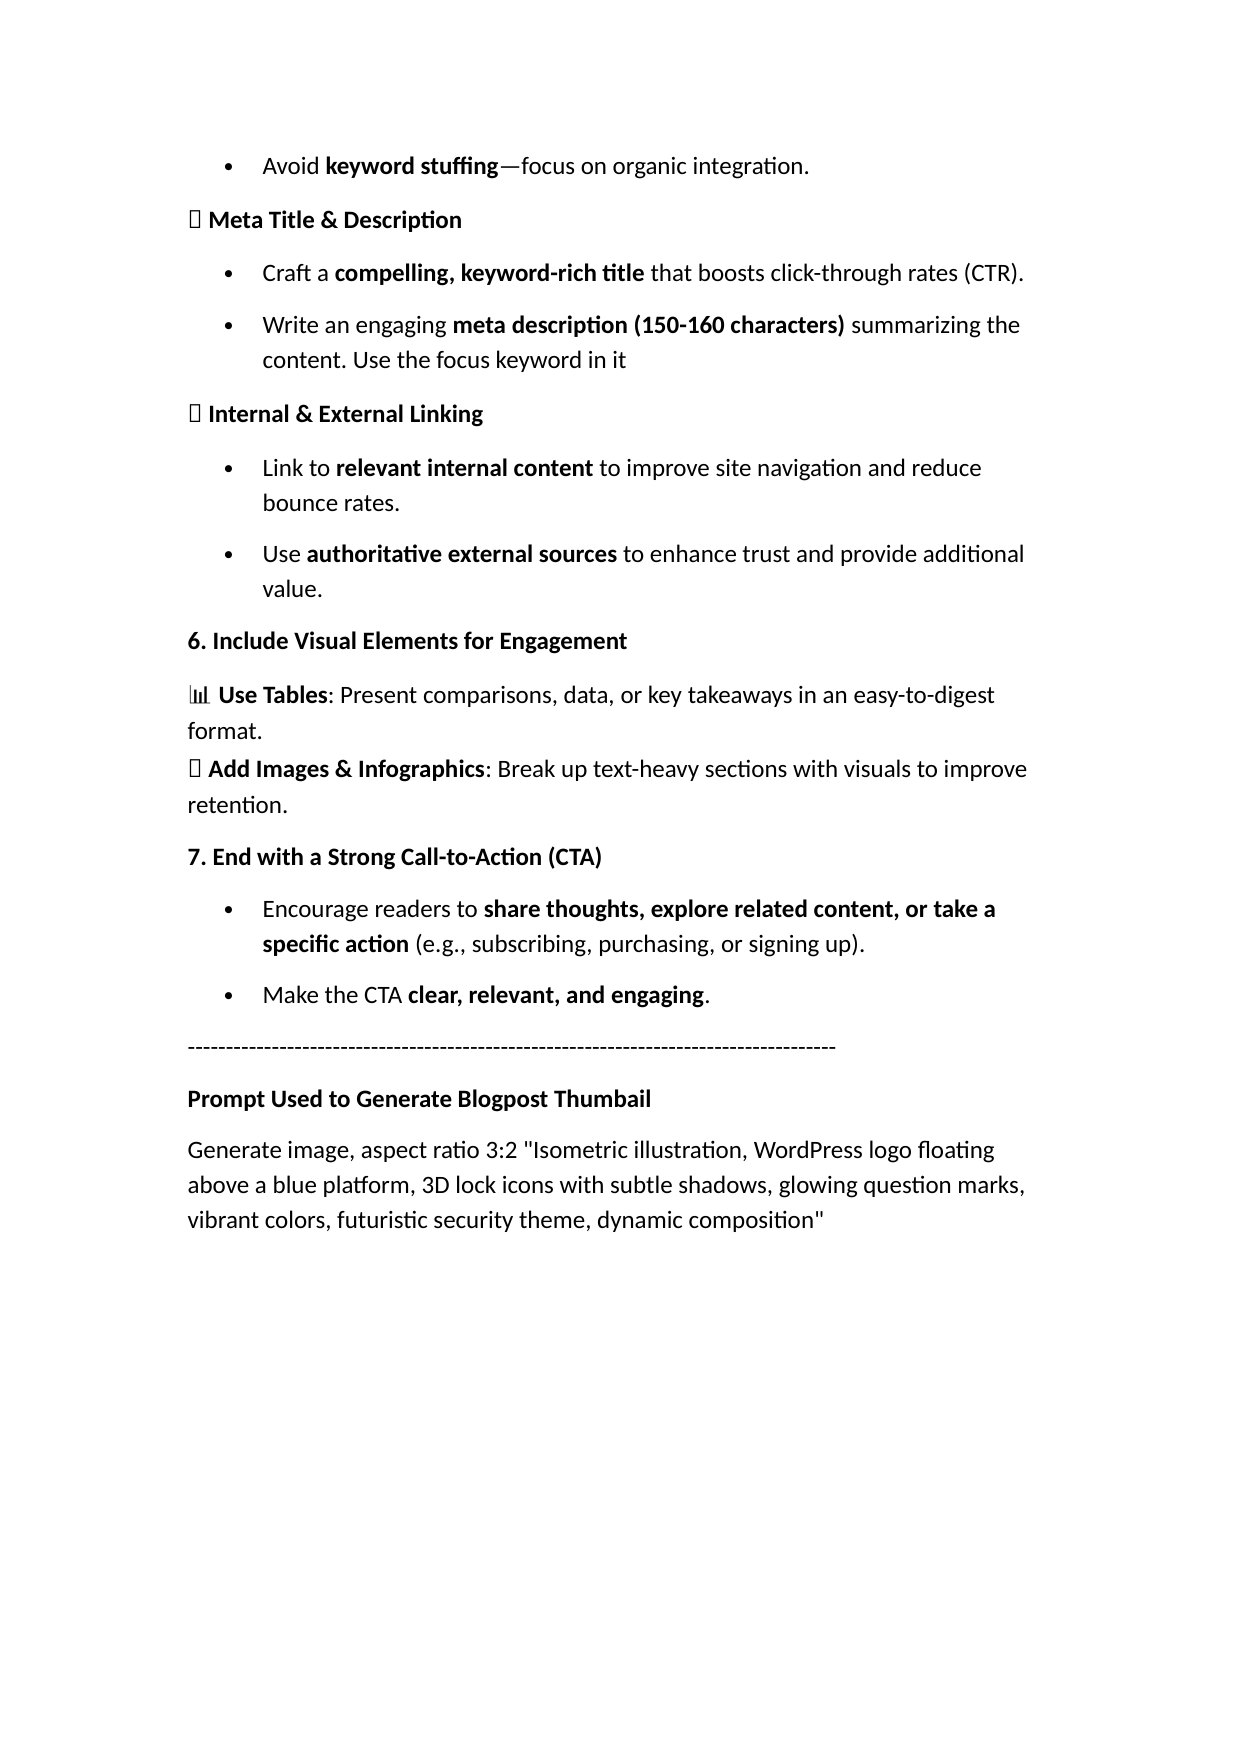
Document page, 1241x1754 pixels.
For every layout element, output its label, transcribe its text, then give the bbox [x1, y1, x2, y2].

list Use authoritative external sources to enhance trust and provide additional value. [225, 538, 1053, 604]
list Link to relevant internal content to improve site navigation and reduce bounce rates. [225, 452, 1053, 517]
text Prompt Used to Generate Blogpost Thumbail [187, 1083, 1053, 1113]
text 7. End with a Strong Call-to-Action (CTA) [187, 841, 1053, 872]
text Generate image, aspect ratio 3:2 "Isometric illustration, WordPress logo floating above a blue platform, 3D lock icons with subtle shadows, glowing question marks, vibrant colors, futuristic security theme, dynamic composition" [187, 1134, 1053, 1235]
list Make the CTA clear, relevant, and engaging. [225, 979, 1053, 1010]
list Craft a compelling, keyword-rich title that boosts click-through rates (CTR). [225, 257, 1053, 288]
text 6. Include Visual Elements for Engagement [187, 625, 1053, 656]
list Write an engaging meta description (150-160 characters) summarizing the content. Use the focus keyword in it [225, 309, 1053, 375]
list Avoid keyword stuffing—focus on organic integration. [225, 150, 1053, 181]
text ✅ Meta Title & Description [187, 202, 1053, 236]
list Encourage readers to share thoughts, explore related content, or take a specific action (e.g., subscribing, purchasing, or signing up). [225, 893, 1053, 958]
text 📊 Use Tables: Present comparisons, data, or key takeaways in an easy-to-digest format. 📸 Add Images & Infographics: Break up text-heavy sections with visuals to improve retention. [187, 677, 1053, 820]
text ------------------------------------------------------------------------------------- [187, 1031, 1053, 1062]
text ✅ Internal & External Linking [187, 396, 1053, 430]
